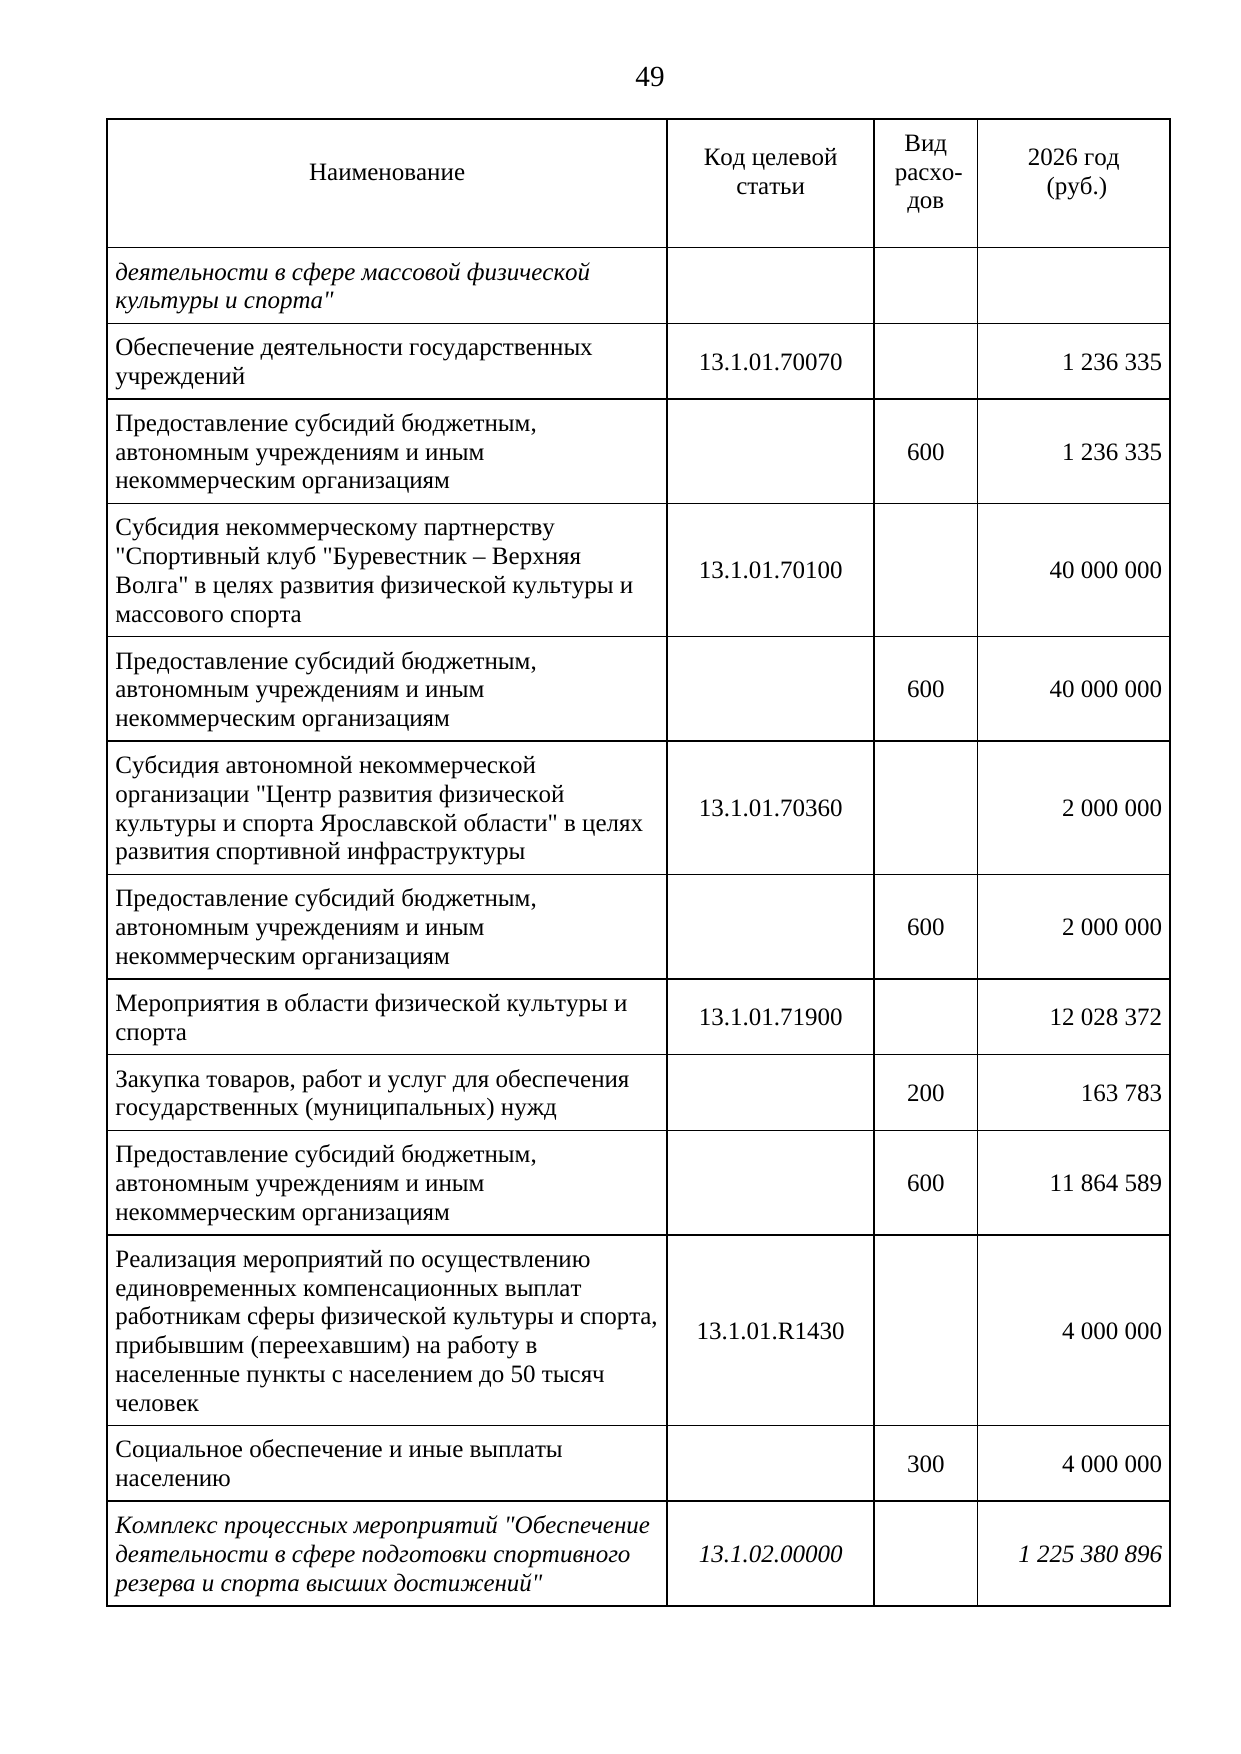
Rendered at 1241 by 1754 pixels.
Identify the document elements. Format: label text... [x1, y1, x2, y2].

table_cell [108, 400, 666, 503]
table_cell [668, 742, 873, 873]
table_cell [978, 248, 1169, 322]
table_header Вид расхо- дов [875, 120, 977, 247]
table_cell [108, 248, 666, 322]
table_header 2026 год (руб.) [978, 120, 1169, 247]
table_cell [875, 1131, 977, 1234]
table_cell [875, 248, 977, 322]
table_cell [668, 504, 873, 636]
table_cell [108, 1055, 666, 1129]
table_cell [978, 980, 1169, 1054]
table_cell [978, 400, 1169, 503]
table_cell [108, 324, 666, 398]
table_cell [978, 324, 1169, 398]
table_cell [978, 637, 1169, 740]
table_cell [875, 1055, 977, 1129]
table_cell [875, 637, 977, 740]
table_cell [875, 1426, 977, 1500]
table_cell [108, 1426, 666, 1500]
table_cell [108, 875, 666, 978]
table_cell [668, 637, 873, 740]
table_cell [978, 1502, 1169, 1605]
table_header Наименование [108, 120, 666, 247]
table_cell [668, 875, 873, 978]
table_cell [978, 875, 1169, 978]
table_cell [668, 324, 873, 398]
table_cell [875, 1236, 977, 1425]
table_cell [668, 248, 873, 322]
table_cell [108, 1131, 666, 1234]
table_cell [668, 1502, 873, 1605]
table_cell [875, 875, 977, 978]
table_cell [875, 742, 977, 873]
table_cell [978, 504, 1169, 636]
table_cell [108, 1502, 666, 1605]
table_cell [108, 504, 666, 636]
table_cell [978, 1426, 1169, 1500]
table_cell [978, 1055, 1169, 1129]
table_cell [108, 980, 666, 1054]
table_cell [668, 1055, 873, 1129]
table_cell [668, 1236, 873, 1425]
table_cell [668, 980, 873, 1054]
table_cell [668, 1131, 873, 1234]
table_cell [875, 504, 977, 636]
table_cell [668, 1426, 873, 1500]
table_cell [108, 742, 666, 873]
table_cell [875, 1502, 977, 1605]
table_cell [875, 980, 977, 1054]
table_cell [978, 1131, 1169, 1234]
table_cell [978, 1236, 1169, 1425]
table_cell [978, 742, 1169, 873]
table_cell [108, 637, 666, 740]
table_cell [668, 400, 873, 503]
table_header Код целевой статьи [668, 120, 873, 247]
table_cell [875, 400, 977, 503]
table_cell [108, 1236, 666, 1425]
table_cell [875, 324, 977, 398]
